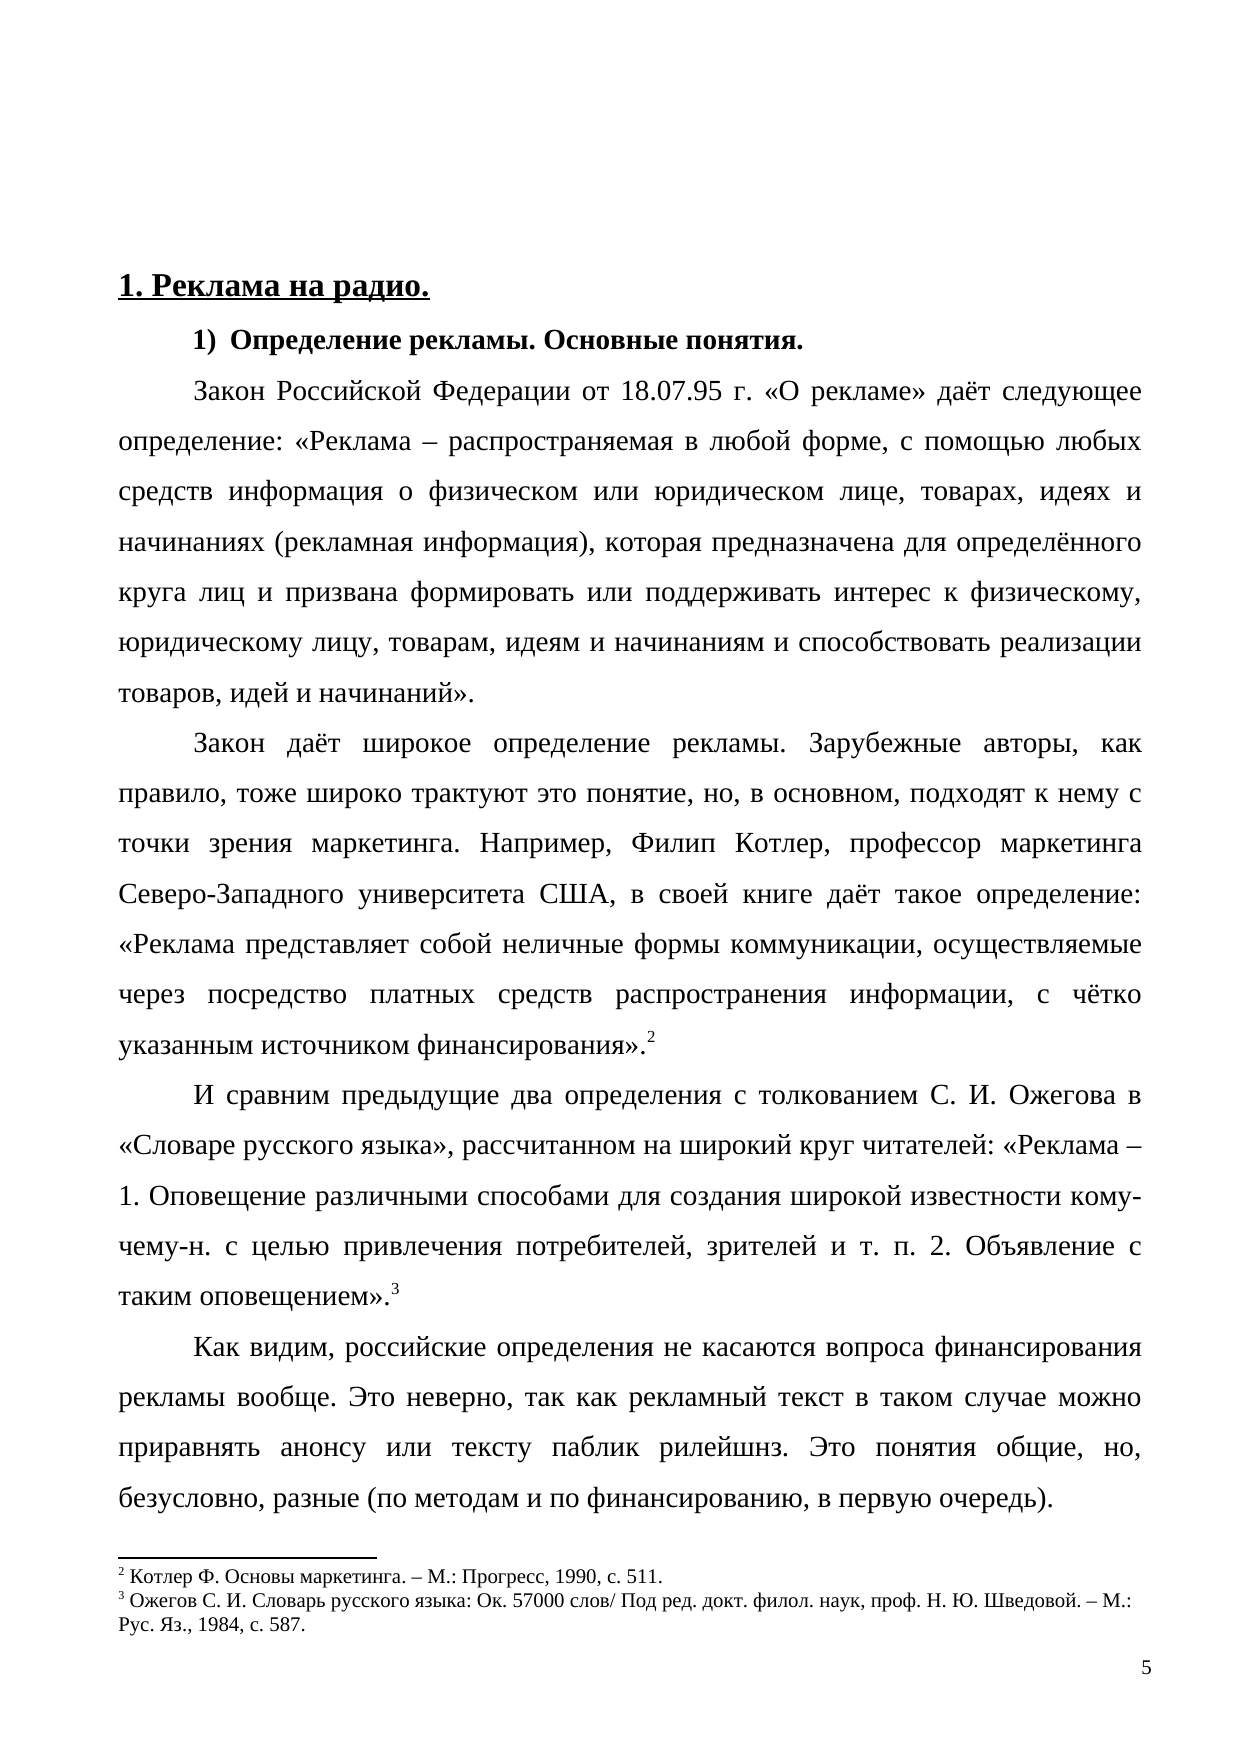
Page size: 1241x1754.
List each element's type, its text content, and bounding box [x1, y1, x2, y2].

text 1. Реклама на радио. [118, 265, 1143, 303]
text Закон Российской Федерации от 18.07.95 г. «О рекламе» даёт следующее определение: «Реклама – распространяемая в любой форме, с помощью любых средств информация о физическом или юридическом лице, товарах, идеях и начинаниях (рекламная информация), которая предназначена для определённого круга лиц и призвана формировать или поддерживать интерес к физическому, юридическому лицу, товарам, идеям и начинаниям и способствовать реализации товаров, идей и начинаний». [118, 373, 1143, 708]
list Определение рекламы. Основные понятия. [192, 322, 1143, 356]
text Как видим, российские определения не касаются вопроса финансирования рекламы вообще. Это неверно, так как рекламный текст в таком случае можно приравнять анонсу или тексту паблик рилейшнз. Это понятия общие, но, безусловно, разные (по методам и по финансированию, в первую очередь). [118, 1329, 1143, 1513]
text Закон даёт широкое определение рекламы. Зарубежные авторы, как правило, тоже широко трактуют это понятие, но, в основном, подходят к нему с точки зрения маркетинга. Например, Филип Котлер, профессор маркетинга Северо-Западного университета США, в своей книге даёт такое определение: «Реклама представляет собой неличные формы коммуникации, осуществляемые через посредство платных средств распространения информации, с чётко указанным источником финансирования». [118, 725, 1143, 1060]
text И сравним предыдущие два определения с толкованием С. И. Ожегова в «Словаре русского языка», рассчитанном на широкий круг читателей: «Реклама – 1. Оповещение различными способами для создания широкой известности кому-чему-н. с целью привлечения потребителей, зрителей и т. п. 2. Объявление с таким оповещением». [118, 1077, 1143, 1312]
